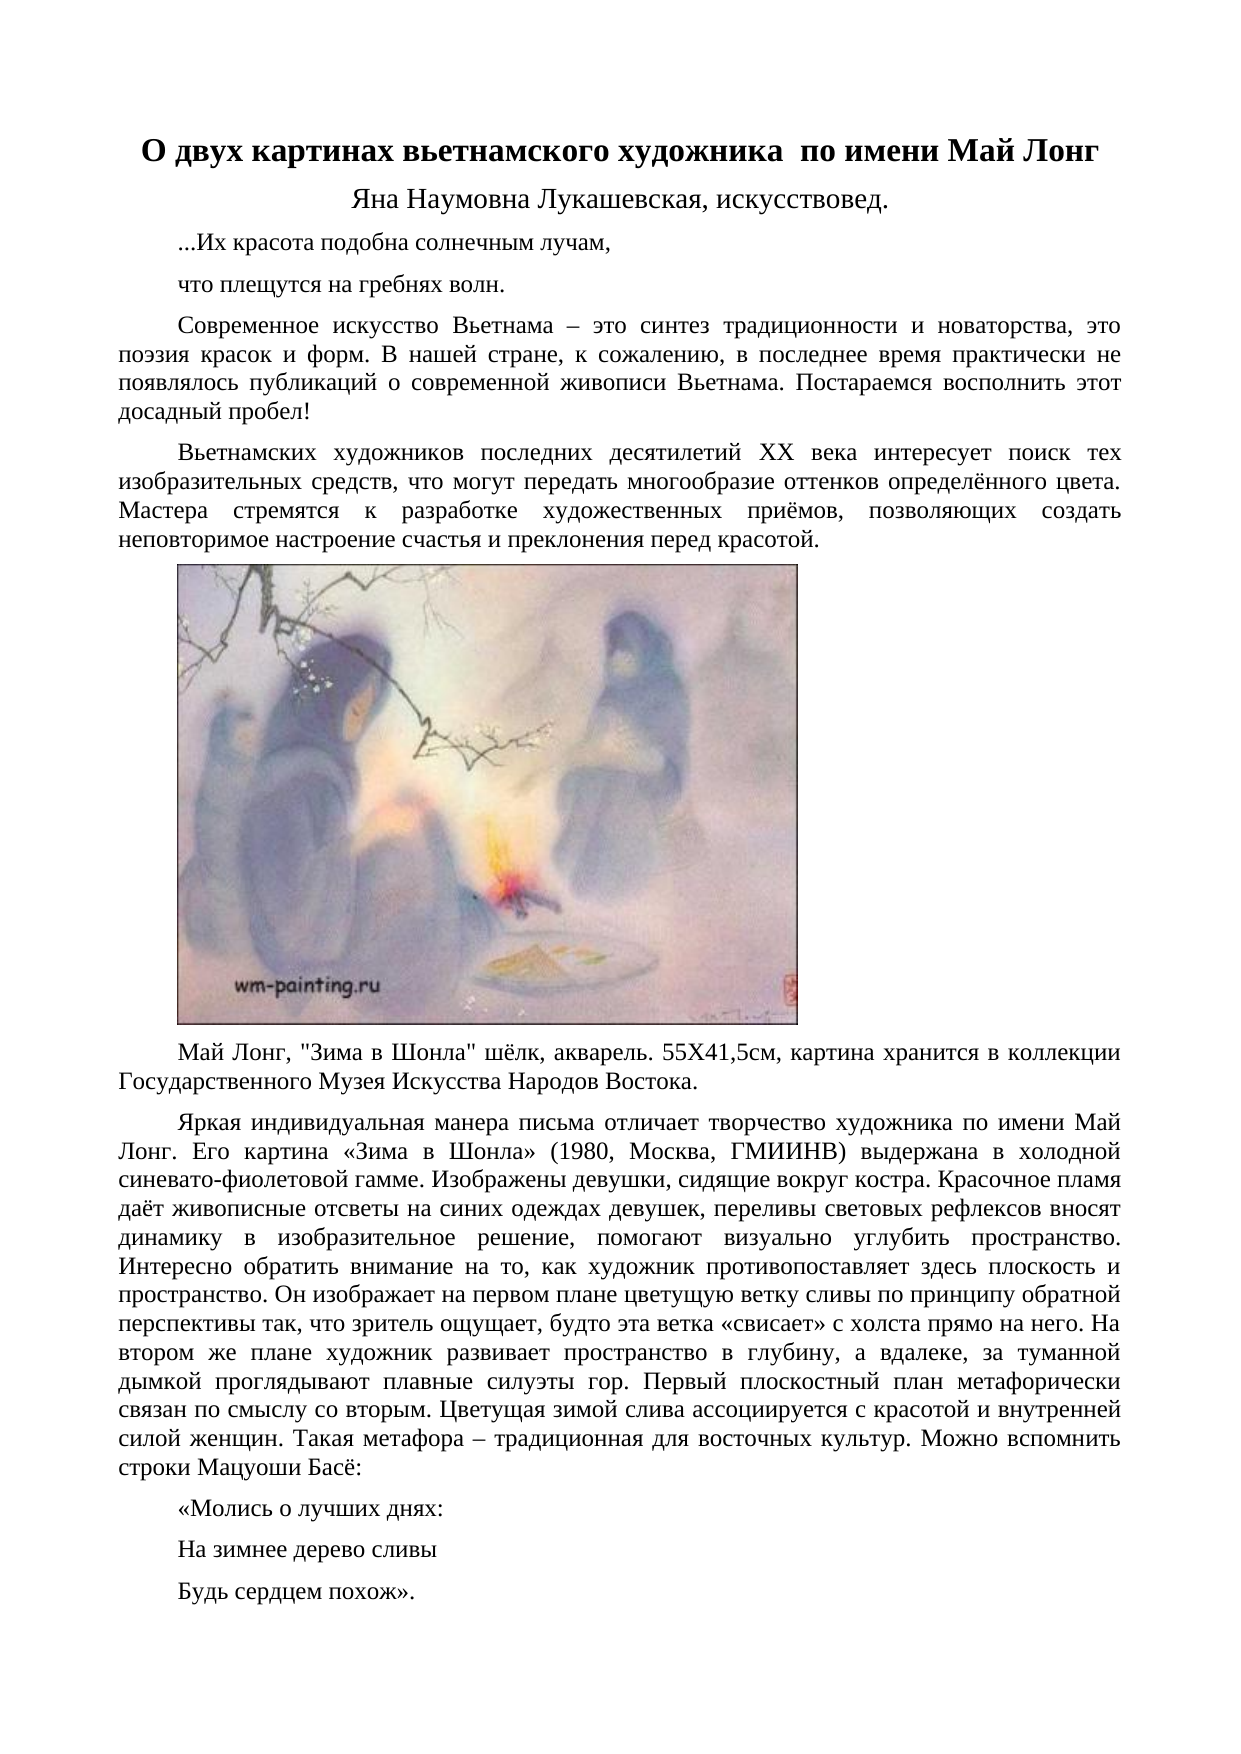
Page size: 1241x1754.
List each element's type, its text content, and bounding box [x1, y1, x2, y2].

picture [177, 564, 798, 1025]
text О двух картинах вьетнамского художника по имени Май Лонг [118, 131, 1122, 169]
text что плещутся на гребнях волн. [118, 269, 1122, 297]
text Май Лонг, "Зима в Шонла" шёлк, акварель. 55Х41,5см, картина хранится в коллекции Государственного Музея Искусства Народов Востока. [118, 1037, 1122, 1094]
text Будь сердцем похож». [118, 1576, 1122, 1604]
text Яна Наумовна Лукашевская, искусствовед. [118, 181, 1122, 215]
text Яркая индивидуальная манера письма отличает творчество художника по имени Май Лонг. Его картина «Зима в Шонла» (1980, Москва, ГМИИНВ) выдержана в холодной синевато-фиолетовой гамме. Изображены девушки, сидящие вокруг костра. Красочное пламя даёт живописные отсветы на синих одеждах девушек, переливы световых рефлексов вносят динамику в изобразительное решение, помогают визуально углубить пространство. Интересно обратить внимание на то, как художник противопоставляет здесь плоскость и пространство. Он изображает на первом плане цветущую ветку сливы по принципу обратной перспективы так, что зритель ощущает, будто эта ветка «свисает» с холста прямо на него. На втором же плане художник развивает пространство в глубину, а вдалеке, за туманной дымкой проглядывают плавные силуэты гор. Первый плоскостный план метафорически связан по смыслу со вторым. Цветущая зимой слива ассоциируется с красотой и внутренней силой женщин. Такая метафора – традиционная для восточных культур. Можно вспомнить строки Мацуоши Басё: [118, 1107, 1122, 1481]
text «Молись о лучших днях: [118, 1493, 1122, 1522]
text Современное искусство Вьетнама – это синтез традиционности и новаторства, это поэзия красок и форм. В нашей стране, к сожалению, в последнее время практически не появлялось публикаций о современной живописи Вьетнама. Постараемся восполнить этот досадный пробел! [118, 310, 1122, 425]
text На зимнее дерево сливы [118, 1534, 1122, 1563]
text Вьетнамских художников последних десятилетий XX века интересует поиск тех изобразительных средств, что могут передать многообразие оттенков определённого цвета. Мастера стремятся к разработке художественных приёмов, позволяющих создать неповторимое настроение счастья и преклонения перед красотой. [118, 437, 1122, 552]
text ...Их красота подобна солнечным лучам, [118, 227, 1122, 256]
